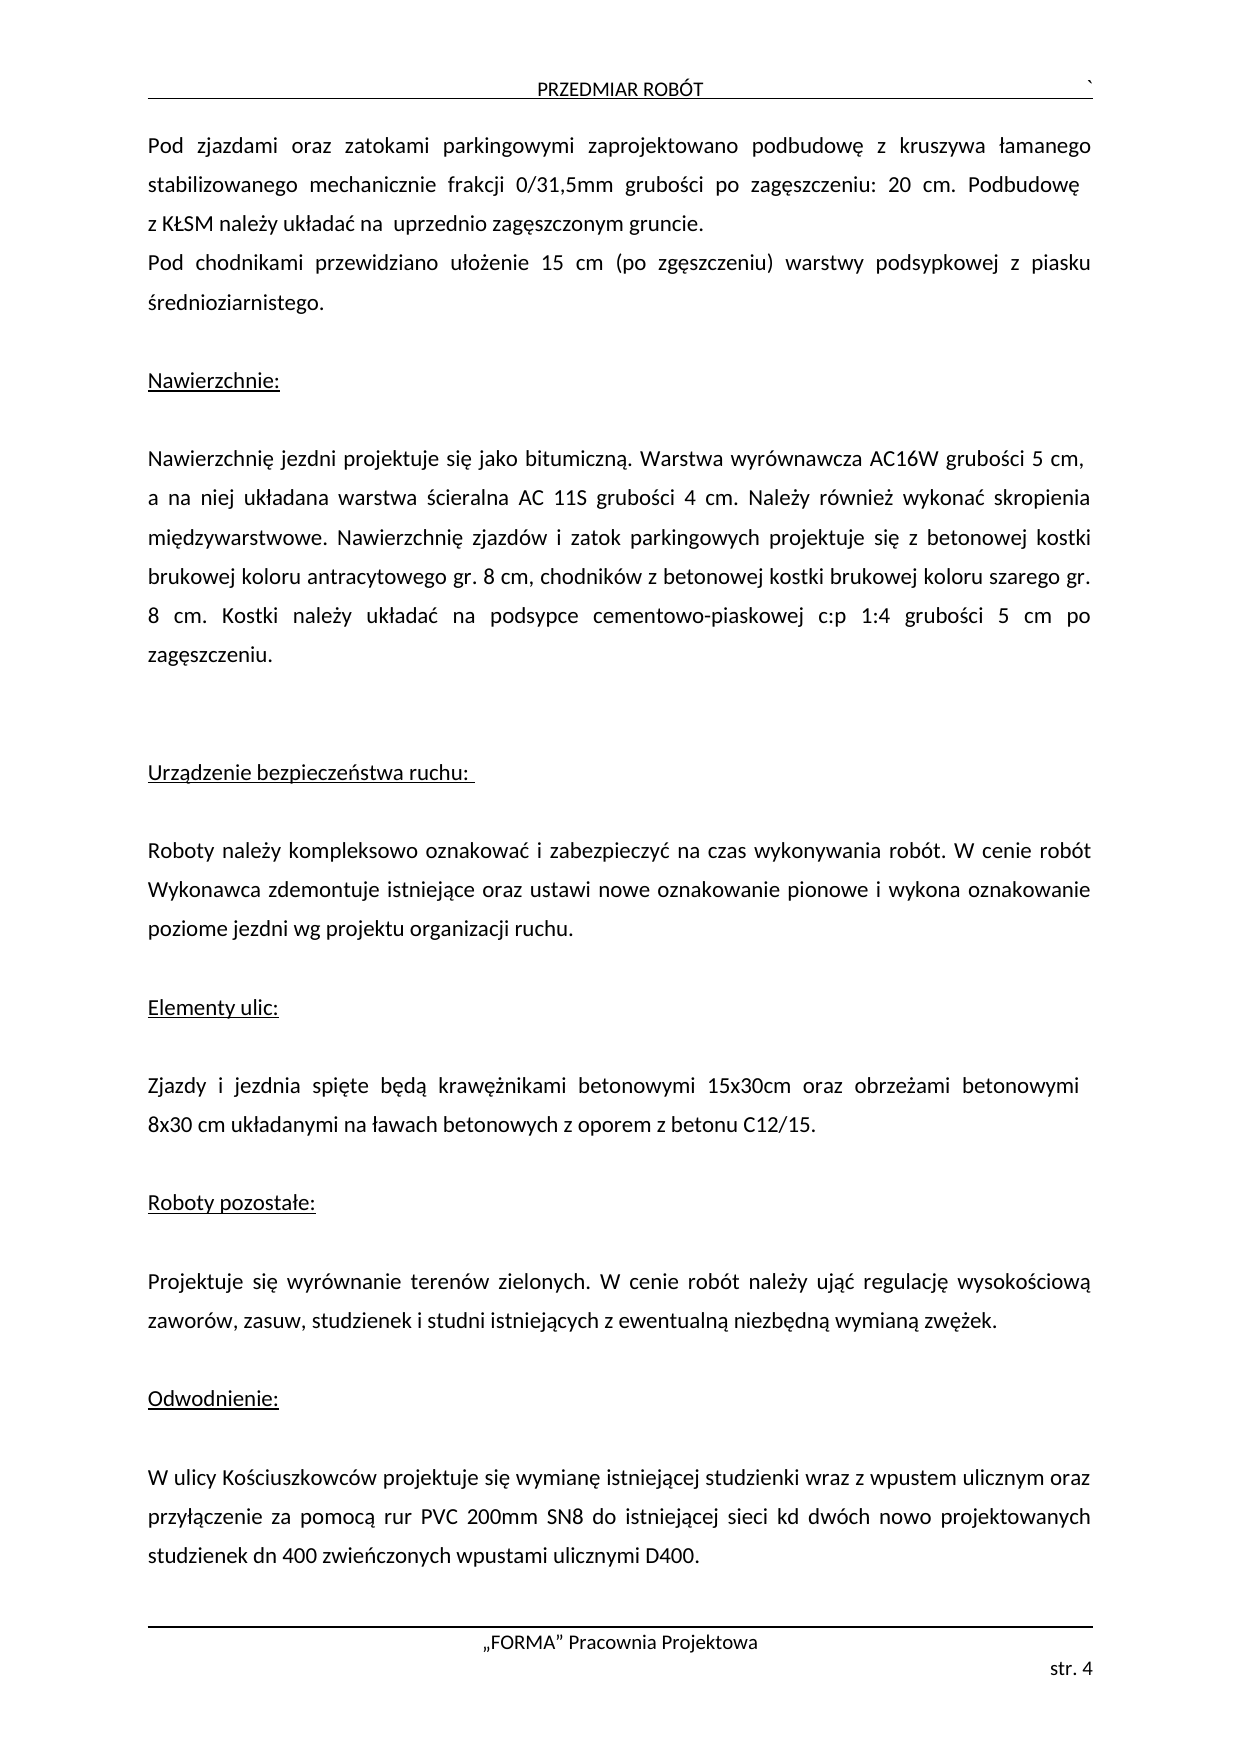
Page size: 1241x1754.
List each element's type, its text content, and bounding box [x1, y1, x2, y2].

text Pod zjazdami oraz zatokami parkingowymi zaprojektowano podbudowę z kruszywa łamanego stabilizowanego mechanicznie frakcji 0/31,5mm grubości po zagęszczeniu: 20 cm. Podbudowę z KŁSM należy układać na uprzednio zagęszczonym gruncie. [148, 131, 1093, 237]
text Odwodnienie: [148, 1384, 1093, 1412]
text Nawierzchnię jezdni projektuje się jako bitumiczną. Warstwa wyrównawcza AC16W grubości 5 cm, a na niej układana warstwa ścieralna AC 11S grubości 4 cm. Należy również wykonać skropienia międzywarstwowe. Nawierzchnię zjazdów i zatok parkingowych projektuje się z betonowej kostki brukowej koloru antracytowego gr. 8 cm, chodników z betonowej kostki brukowej koloru szarego gr. 8 cm. Kostki należy układać na podsypce cementowo-piaskowej c:p 1:4 grubości 5 cm po zagęszczeniu. [148, 444, 1093, 668]
text Zjazdy i jezdnia spięte będą krawężnikami betonowymi 15x30cm oraz obrzeżami betonowymi 8x30 cm układanymi na ławach betonowych z oporem z betonu C12/15. [148, 1071, 1093, 1138]
text Pod chodnikami przewidziano ułożenie 15 cm (po zgęszczeniu) warstwy podsypkowej z piasku średnioziarnistego. [148, 248, 1093, 316]
text Roboty pozostałe: [148, 1188, 1093, 1216]
text Urządzenie bezpieczeństwa ruchu: [148, 758, 1093, 786]
text Nawierzchnie: [148, 366, 1093, 394]
text Roboty należy kompleksowo oznakować i zabezpieczyć na czas wykonywania robót. W cenie robót Wykonawca zdemontuje istniejące oraz ustawi nowe oznakowanie pionowe i wykona oznakowanie poziome jezdni wg projektu organizacji ruchu. [148, 836, 1093, 942]
text W ulicy Kościuszkowców projektuje się wymianę istniejącej studzienki wraz z wpustem ulicznym oraz przyłączenie za pomocą rur PVC 200mm SN8 do istniejącej sieci kd dwóch nowo projektowanych studzienek dn 400 zwieńczonych wpustami ulicznymi D400. [148, 1463, 1093, 1569]
text Elementy ulic: [148, 993, 1093, 1021]
text Projektuje się wyrównanie terenów zielonych. W cenie robót należy ująć regulację wysokościową zaworów, zasuw, studzienek i studni istniejących z ewentualną niezbędną wymianą zwężek. [148, 1267, 1093, 1334]
